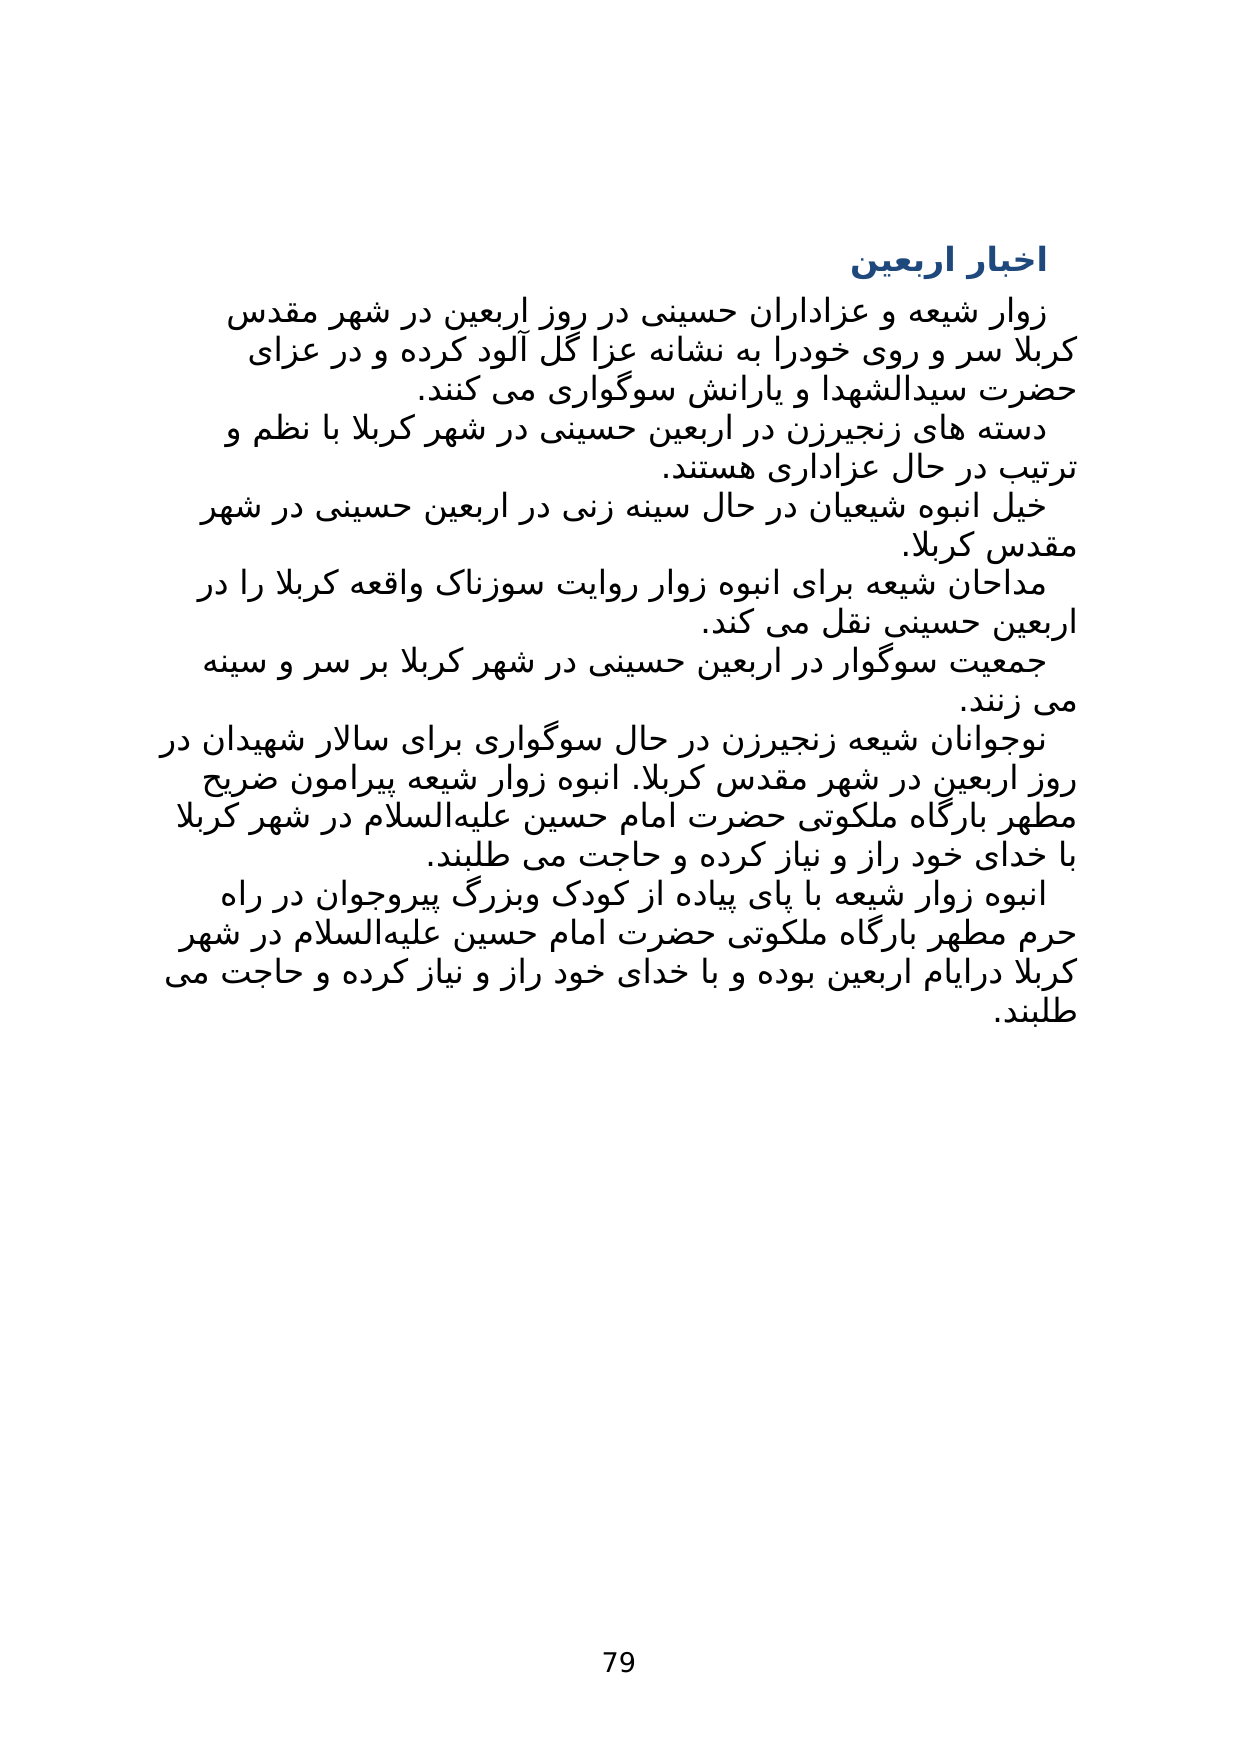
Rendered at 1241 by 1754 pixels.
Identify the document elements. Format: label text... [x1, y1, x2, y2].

text انبوه زوار شیعه با پای پیاده از کودک وبزرگ پیروجوان در راه حرم مطهر بارگاه ملکوتی حضرت امام حسین عليه‌السلام در شهر کربلا درایام اربعین بوده و با خدای خود راز و نیاز کرده و حاجت می طلبند. [159, 875, 1078, 1030]
text زوار شیعه و عزاداران حسینی در روز اربعین در شهر مقدس کربلا سر و روی خودرا به نشانه عزا گل آلود کرده و در عزای حضرت سیدالشهدا و یارانش سوگواری می کنند. [159, 292, 1078, 408]
text دسته های زنجیرزن در اربعین حسینی در شهر کربلا با نظم و ترتیب در حال عزاداری هستند. [159, 408, 1078, 486]
text جمعیت سوگوار در اربعین حسینی در شهر کربلا بر سر و سینه می زنند. [159, 642, 1078, 719]
text نوجوانان شیعه زنجیرزن در حال سوگواری برای سالار شهیدان در روز اربعین در شهر مقدس کربلا. انبوه زوار شیعه پیرامون ضریح مطهر بارگاه ملکوتی حضرت امام حسین عليه‌السلام در شهر کربلا با خدای خود راز و نیاز کرده و حاجت می طلبند. [159, 719, 1078, 875]
text خیل انبوه شیعیان در حال سینه زنی در اربعین حسینی در شهر مقدس کربلا. [159, 486, 1078, 564]
subtitle اخبار اربعین [159, 241, 1078, 279]
text مداحان شیعه برای انبوه زوار روایت سوزناک واقعه کربلا را در اربعین حسینی نقل می کند. [159, 564, 1078, 642]
